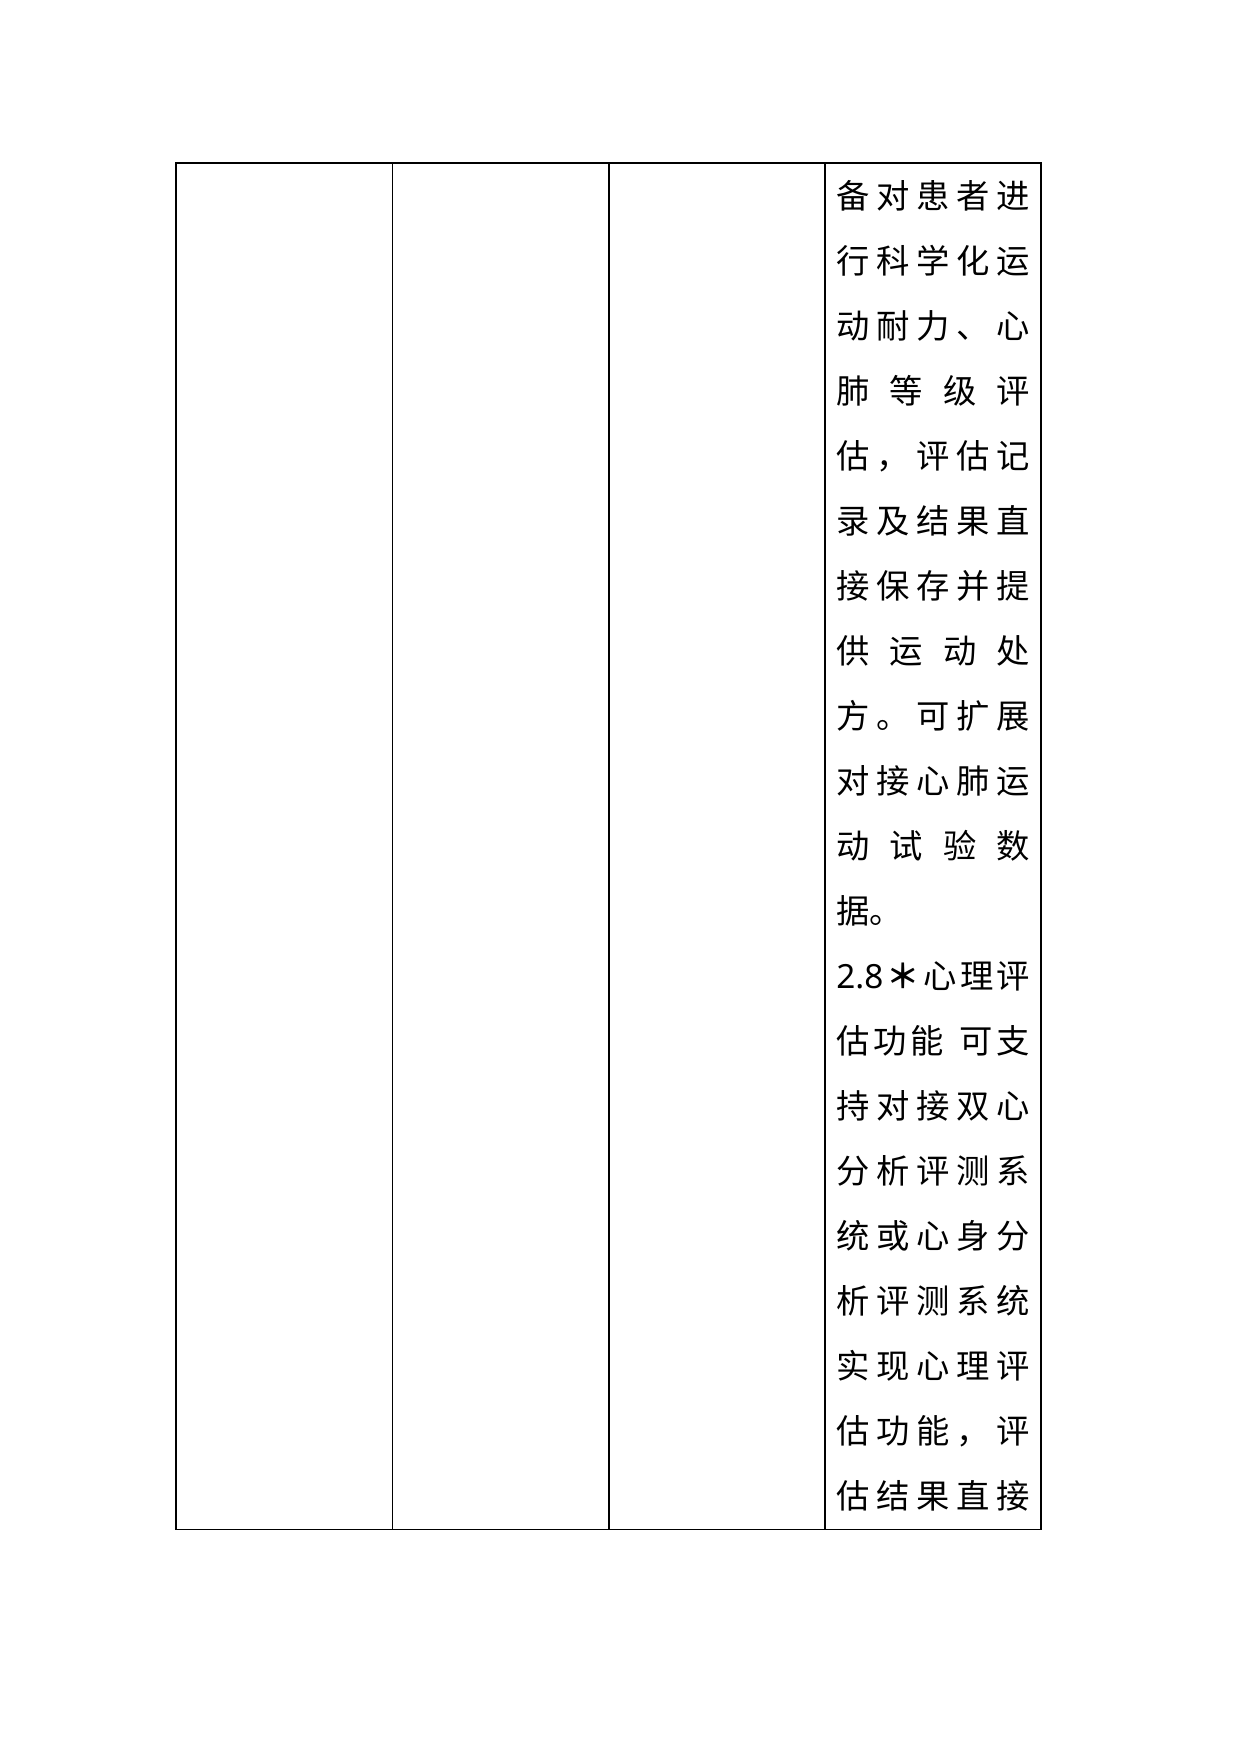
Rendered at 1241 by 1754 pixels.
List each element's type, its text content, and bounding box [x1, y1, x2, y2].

table_cell [610, 164, 824, 1528]
table_cell 1 [393, 164, 608, 1528]
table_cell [826, 164, 1040, 1528]
table_cell [177, 164, 392, 1528]
